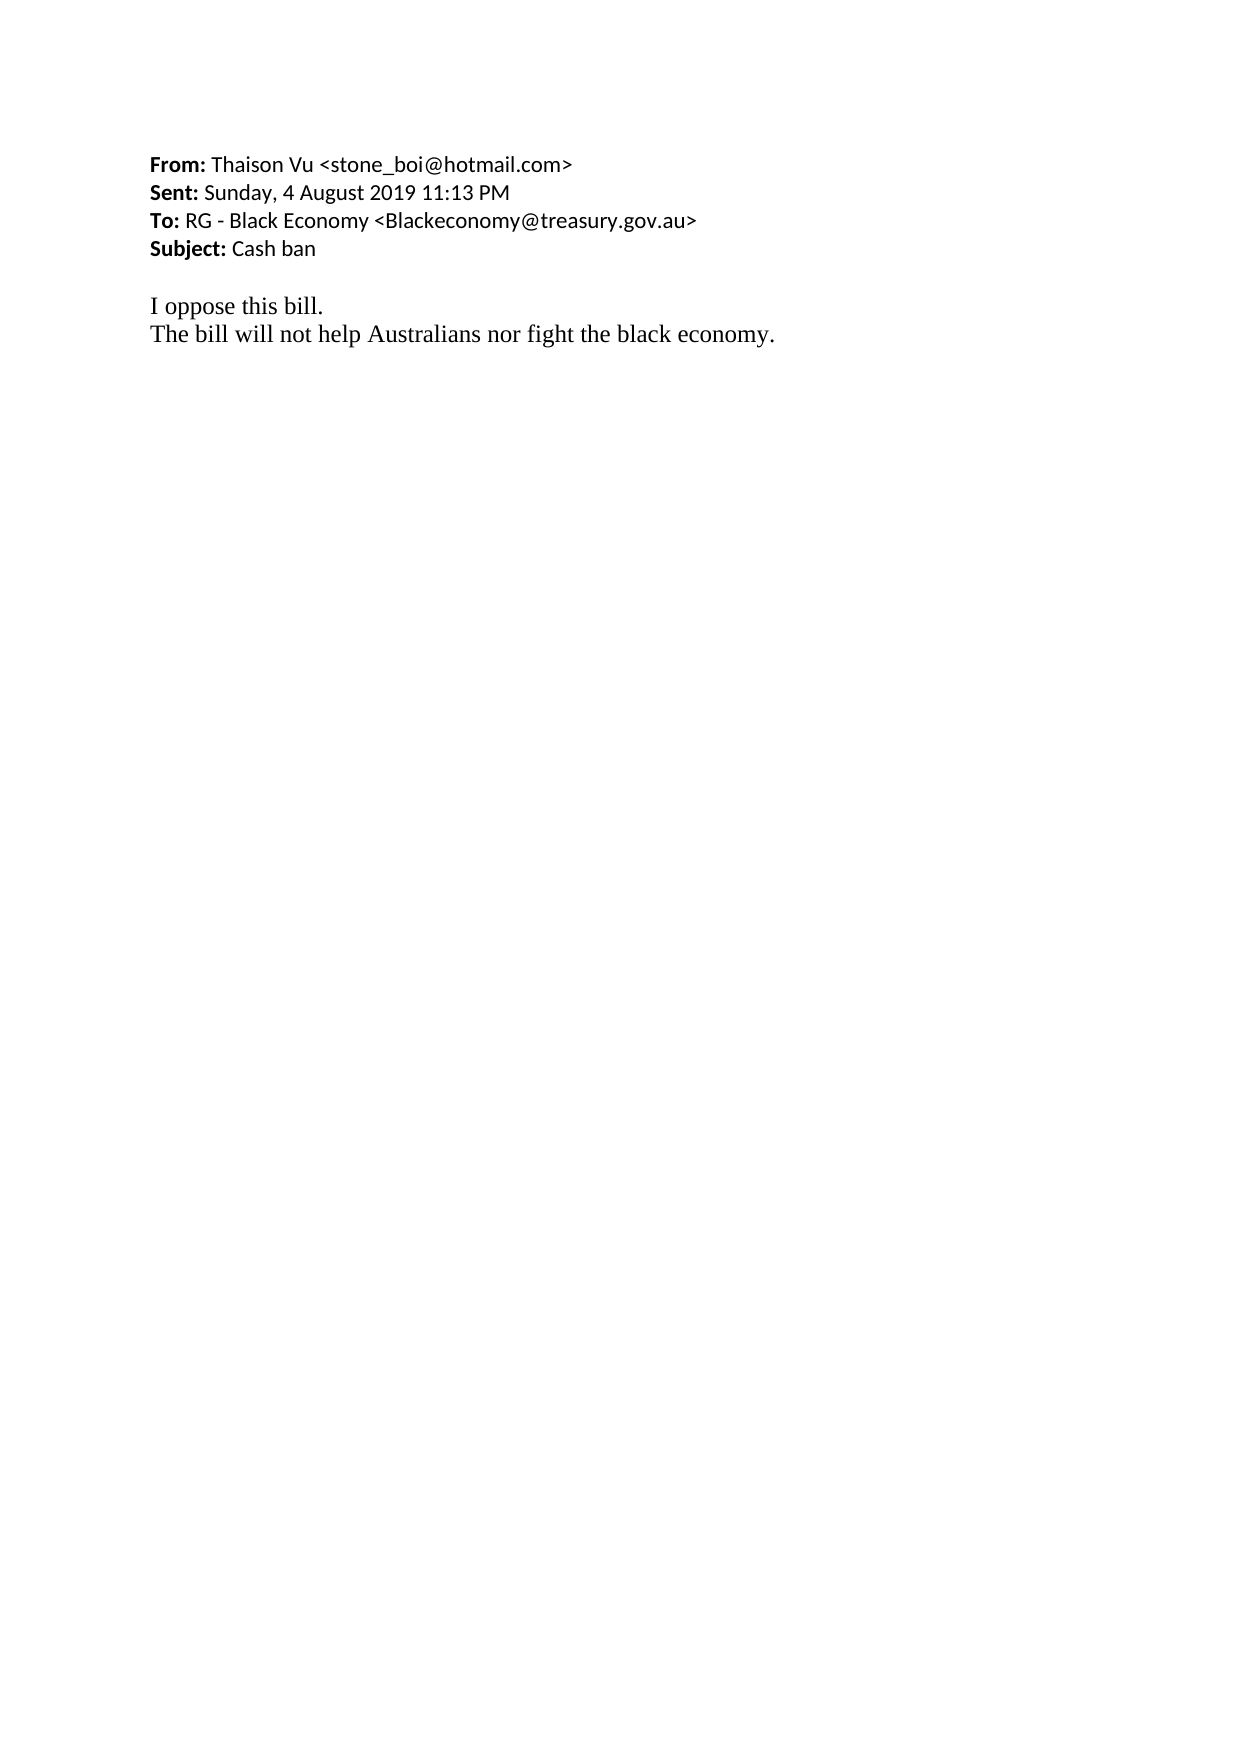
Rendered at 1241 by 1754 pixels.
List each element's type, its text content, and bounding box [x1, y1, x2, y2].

text I oppose this bill. The bill will not help Australians nor fight the black economy. [150, 291, 1090, 348]
text From: Thaison Vu <stone_boi@hotmail.com> Sent: Sunday, 4 August 2019 11:13 PM To: RG - Black Economy <Blackeconomy@treasury.gov.au> Subject: Cash ban [150, 150, 1090, 262]
